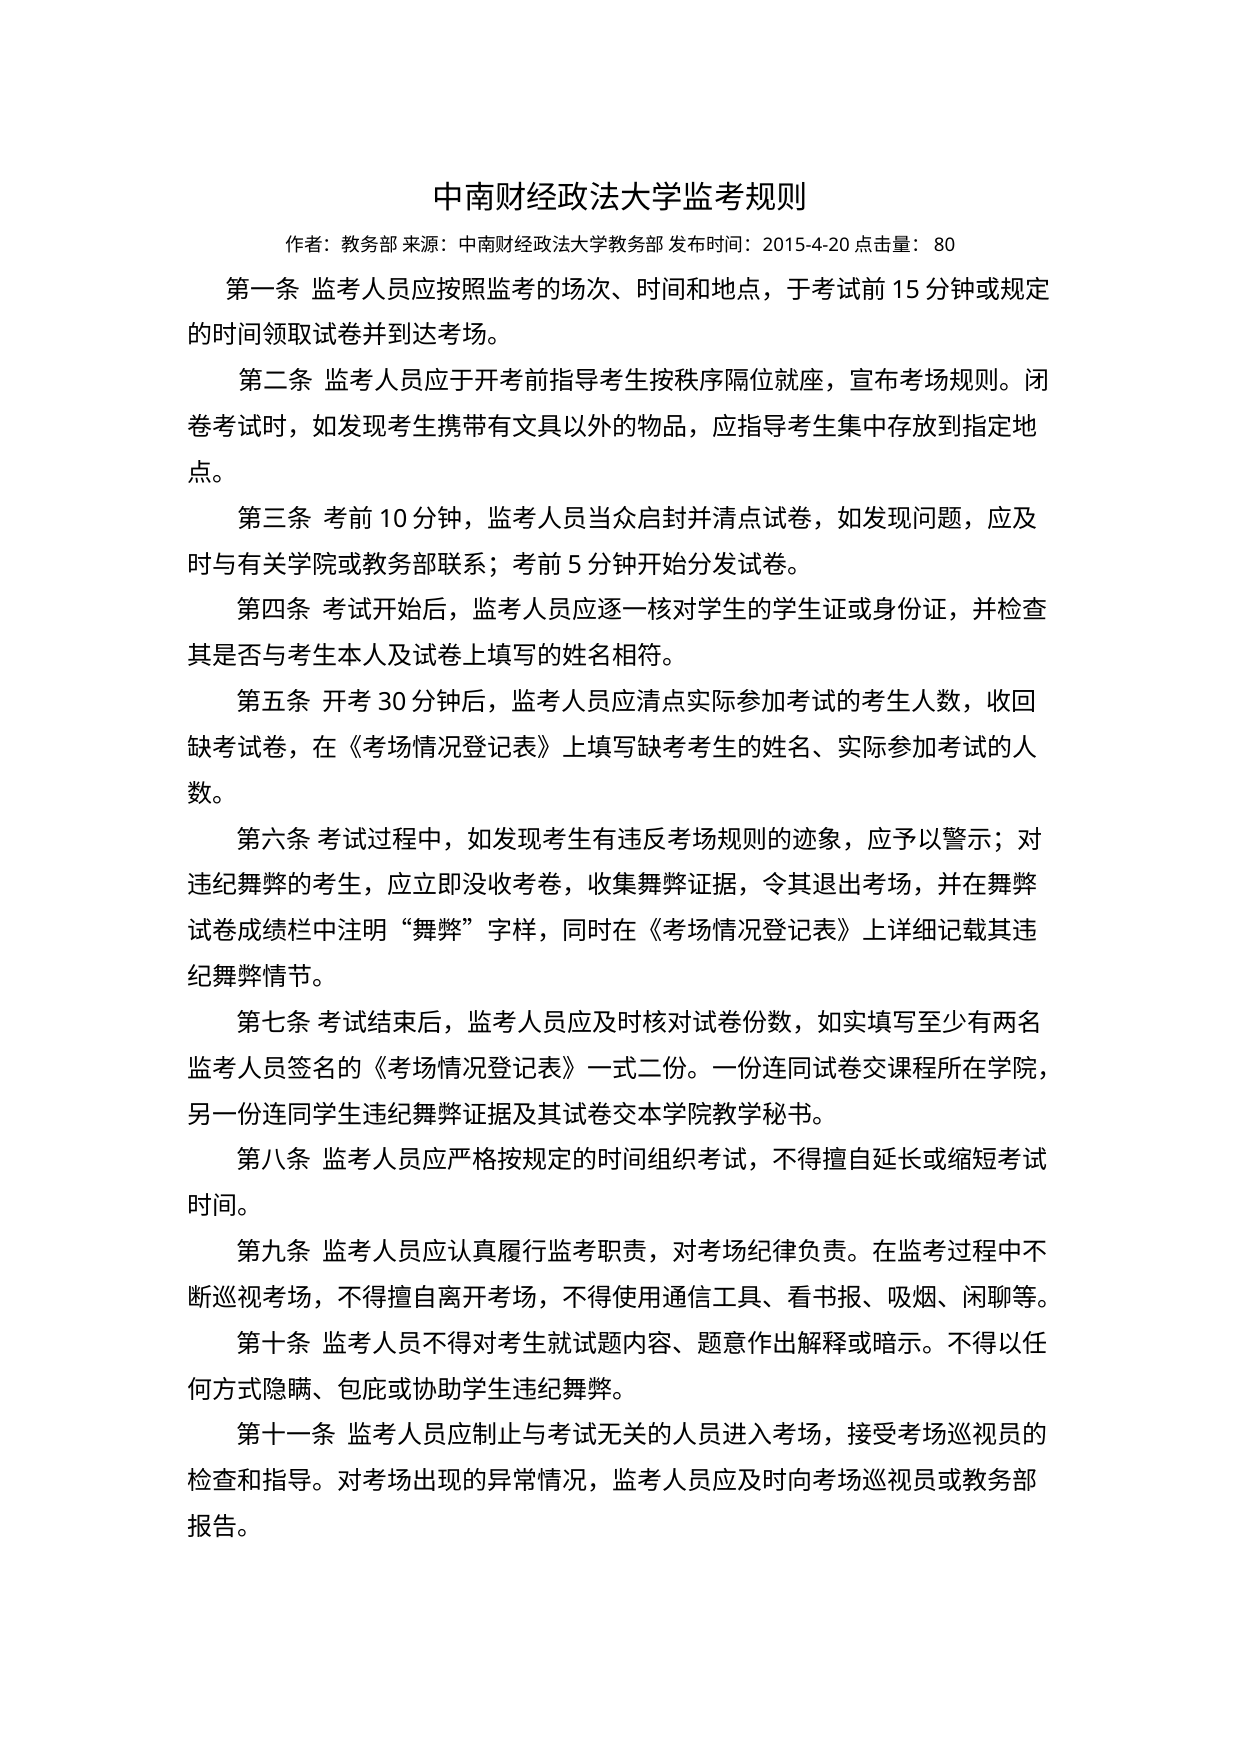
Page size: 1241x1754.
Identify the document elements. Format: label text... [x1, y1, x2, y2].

text 第十一条 监考人员应制止与考试无关的人员进入考场，接受考场巡视员的检查和指导。对考场出现的异常情况，监考人员应及时向考场巡视员或教务部报告。 [187, 1405, 1053, 1543]
text 第二条 监考人员应于开考前指导考生按秩序隔位就座，宣布考场规则。闭卷考试时，如发现考生携带有文具以外的物品，应指导考生集中存放到指定地点。 [187, 351, 1053, 489]
text 第三条 考前10分钟，监考人员当众启封并清点试卷，如发现问题，应及时与有关学院或教务部联系；考前5分钟开始分发试卷。 [187, 489, 1053, 580]
text 第六条 考试过程中，如发现考生有违反考场规则的迹象，应予以警示；对违纪舞弊的考生，应立即没收考卷，收集舞弊证据，令其退出考场，并在舞弊试卷成绩栏中注明“舞弊”字样，同时在《考场情况登记表》上详细记载其违纪舞弊情节。 [187, 809, 1053, 993]
text 第五条 开考30分钟后，监考人员应清点实际参加考试的考生人数，收回缺考试卷，在《考场情况登记表》上填写缺考考生的姓名、实际参加考试的人数。 [187, 672, 1053, 809]
text 第七条 考试结束后，监考人员应及时核对试卷份数，如实填写至少有两名监考人员签名的《考场情况登记表》一式二份。一份连同试卷交课程所在学院，另一份连同学生违纪舞弊证据及其试卷交本学院教学秘书。 [187, 993, 1053, 1130]
text 第一条 监考人员应按照监考的场次、时间和地点，于考试前15分钟或规定的时间领取试卷并到达考场。 [187, 259, 1053, 351]
text 第十条 监考人员不得对考生就试题内容、题意作出解释或暗示。不得以任何方式隐瞒、包庇或协助学生违纪舞弊。 [187, 1314, 1053, 1405]
text 第八条 监考人员应严格按规定的时间组织考试，不得擅自延长或缩短考试时间。 [187, 1130, 1053, 1222]
text 第九条 监考人员应认真履行监考职责，对考场纪律负责。在监考过程中不断巡视考场，不得擅自离开考场，不得使用通信工具、看书报、吸烟、闲聊等。 [187, 1222, 1053, 1314]
text 作者：教务部 来源：中南财经政法大学教务部 发布时间：2015-4-20 点击量： 80 [187, 227, 1053, 259]
text 中南财经政法大学监考规则 [187, 162, 1053, 227]
text 第四条 考试开始后，监考人员应逐一核对学生的学生证或身份证，并检查其是否与考生本人及试卷上填写的姓名相符。 [187, 580, 1053, 672]
